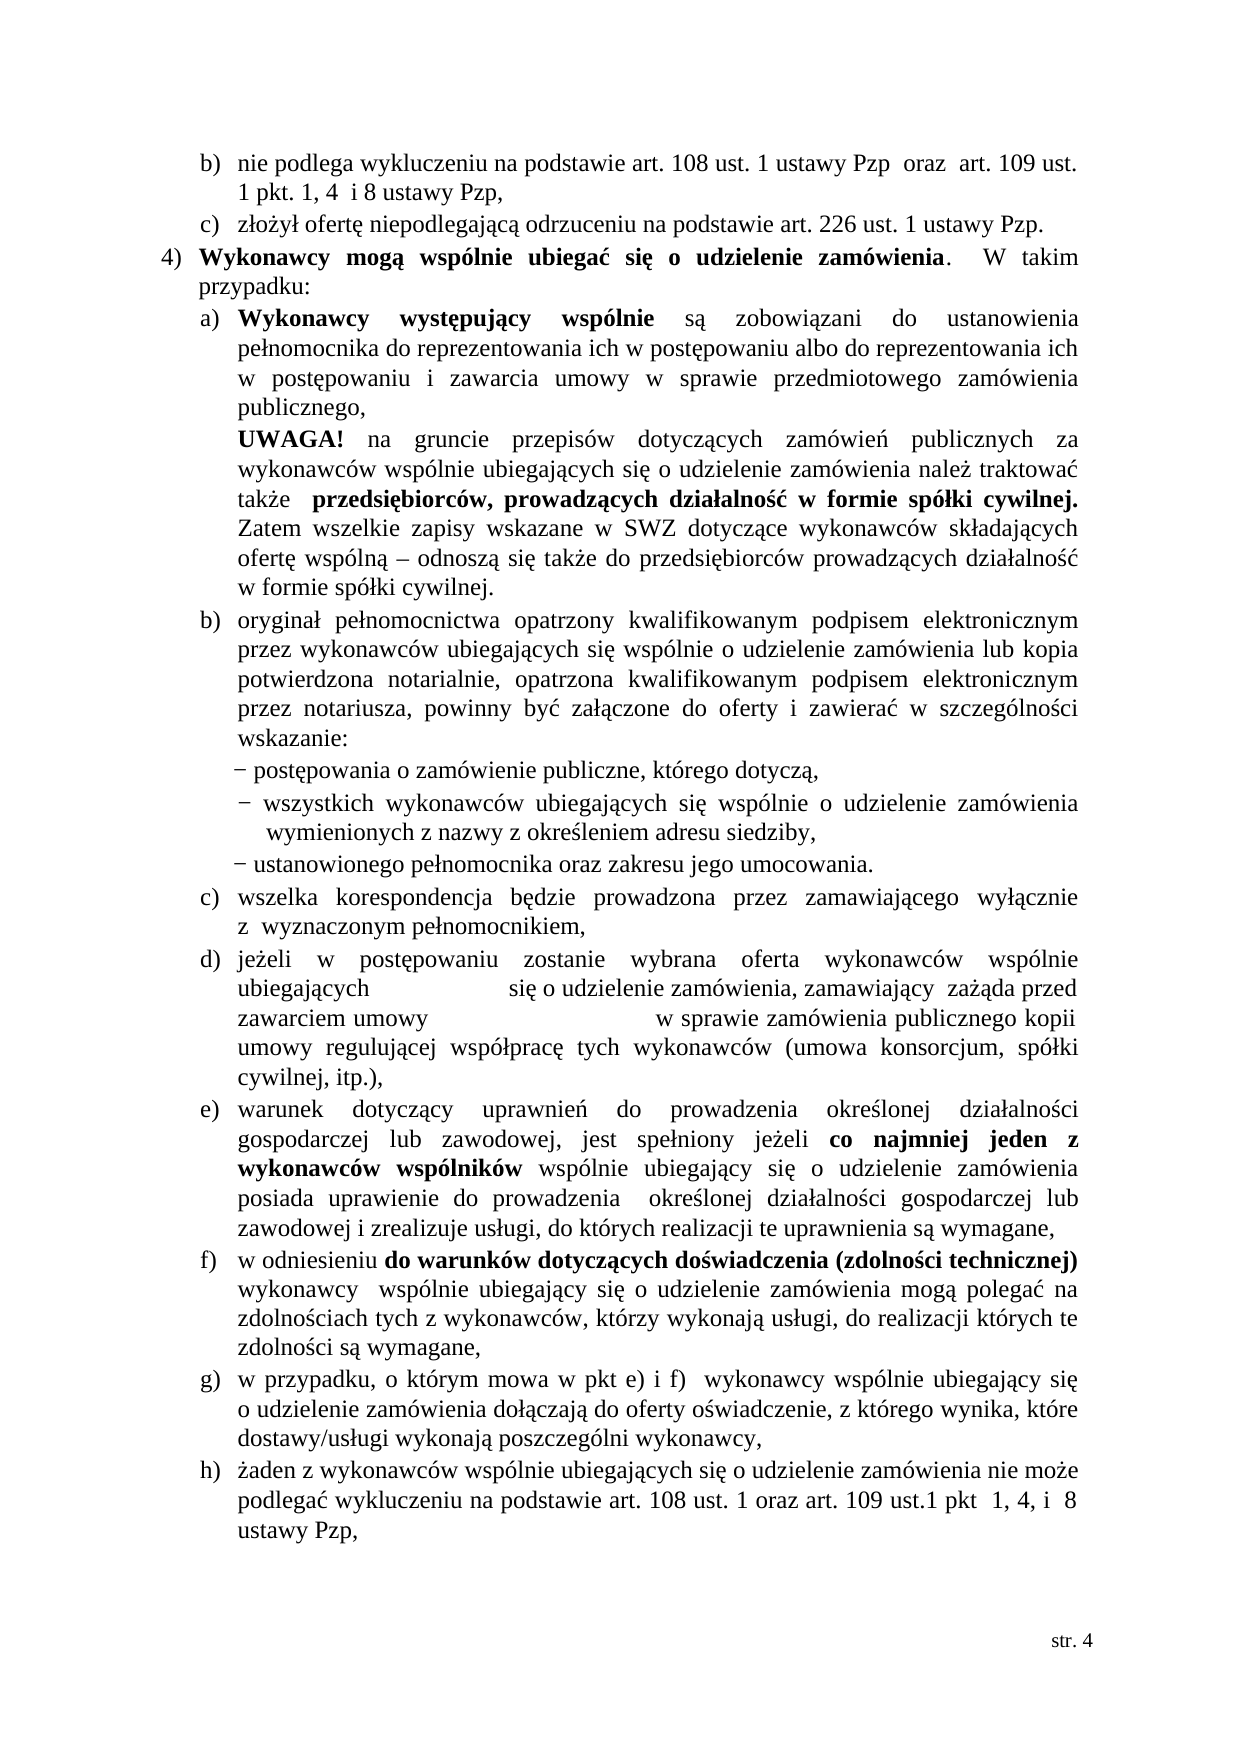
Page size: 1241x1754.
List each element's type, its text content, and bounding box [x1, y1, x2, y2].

list w przypadku, o którym mowa w pkt e) i f) wykonawcy wspólnie ubiegający się o udzielenie zamówienia dołączają do oferty oświadczenie, z którego wynika, które dostawy/usługi wykonają poszczególni wykonawcy, [200, 1364, 1079, 1452]
text − wszystkich wykonawców ubiegających się wspólnie o udzielenie zamówienia wymienionych z nazwy z określeniem adresu siedziby, [237, 788, 1079, 846]
list w odniesieniu do warunków dotyczących doświadczenia (zdolności technicznej) wykonawcy wspólnie ubiegający się o udzielenie zamówienia mogą polegać na zdolnościach tych z wykonawców, którzy wykonają usługi, do realizacji których te zdolności są wymagane, [200, 1245, 1079, 1361]
list Wykonawcy występujący wspólnie są zobowiązani do ustanowienia pełnomocnika do reprezentowania ich w postępowaniu albo do reprezentowania ich w postępowaniu i zawarcia umowy w sprawie przedmiotowego zamówienia publicznego, [200, 303, 1079, 421]
list Wykonawcy mogą wspólnie ubiegać się o udzielenie zamówienia. W takim przypadku: [161, 242, 1079, 300]
text − ustanowionego pełnomocnika oraz zakresu jego umocowania. [148, 849, 1093, 878]
list warunek dotyczący uprawnień do prowadzenia określonej działalności gospodarczej lub zawodowej, jest spełniony jeżeli co najmniej jeden z wykonawców wspólników wspólnie ubiegający się o udzielenie zamówienia posiada uprawienie do prowadzenia określonej działalności gospodarczej lub zawodowej i zrealizuje usługi, do których realizacji te uprawnienia są wymagane, [200, 1094, 1079, 1241]
list złożył ofertę niepodlegającą odrzuceniu na podstawie art. 226 ust. 1 ustawy Pzp. [200, 209, 1079, 238]
text UWAGA! na gruncie przepisów dotyczących zamówień publicznych za wykonawców wspólnie ubiegających się o udzielenie zamówienia należ traktować także przedsiębiorców, prowadzących działalność w formie spółki cywilnej. Zatem wszelkie zapisy wskazane w SWZ dotyczące wykonawców składających ofertę wspólną – odnoszą się także do przedsiębiorców prowadzących działalność w formie spółki cywilnej. [237, 424, 1079, 601]
text − postępowania o zamówienie publiczne, którego dotyczą, [148, 755, 1093, 784]
list oryginał pełnomocnictwa opatrzony kwalifikowanym podpisem elektronicznym przez wykonawców ubiegających się wspólnie o udzielenie zamówienia lub kopia potwierdzona notarialnie, opatrzona kwalifikowanym podpisem elektronicznym przez notariusza, powinny być załączone do oferty i zawierać w szczególności wskazanie: [200, 605, 1079, 752]
list nie podlega wykluczeniu na podstawie art. 108 ust. 1 ustawy Pzp oraz art. 109 ust. 1 pkt. 1, 4 i 8 ustawy Pzp, [200, 148, 1079, 206]
list jeżeli w postępowaniu zostanie wybrana oferta wykonawców wspólnie ubiegających się o udzielenie zamówienia, zamawiający zażąda przed zawarciem umowy w sprawie zamówienia publicznego kopii umowy regulującej współpracę tych wykonawców (umowa konsorcjum, spółki cywilnej, itp.), [200, 944, 1079, 1091]
list żaden z wykonawców wspólnie ubiegających się o udzielenie zamówienia nie może podlegać wykluczeniu na podstawie art. 108 ust. 1 oraz art. 109 ust.1 pkt 1, 4, i 8 ustawy Pzp, [200, 1456, 1079, 1543]
list wszelka korespondencja będzie prowadzona przez zamawiającego wyłącznie z wyznaczonym pełnomocnikiem, [200, 882, 1079, 940]
